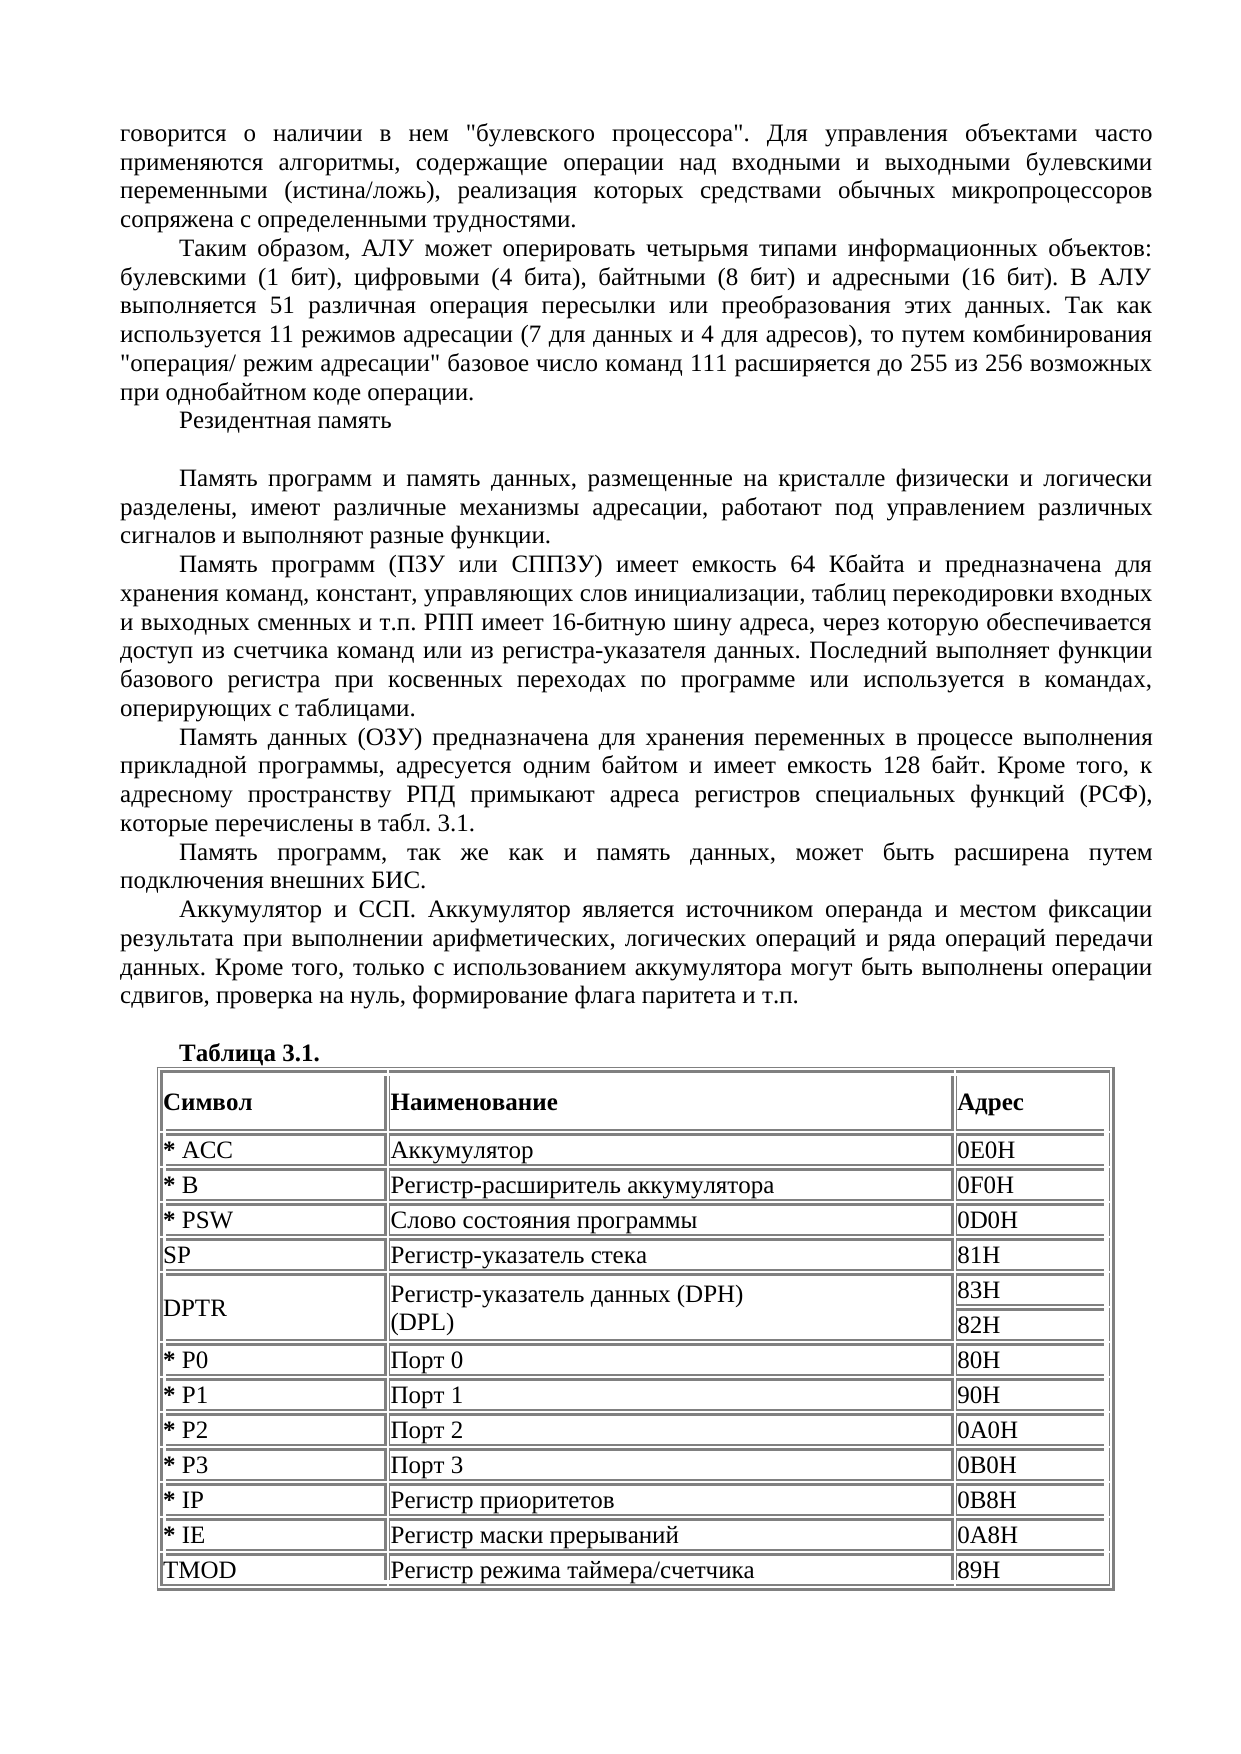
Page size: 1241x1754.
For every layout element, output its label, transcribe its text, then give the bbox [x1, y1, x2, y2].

text Таблица 3.1. [120, 1038, 1153, 1067]
text Аккумулятор и ССП. Аккумулятор является источником операнда и местом фиксации результата при выполнении арифметических, логических операций и ряда операций передачи данных. Кроме того, только с использованием аккумулятора могут быть выполнены операции сдвигов, проверка на нуль, формирование флага паритета и т.п. [120, 894, 1153, 1009]
table_cell 82H [954, 1304, 1112, 1339]
table_cell Порт 2 [390, 1416, 951, 1444]
table_cell * P0 [160, 1339, 387, 1374]
table_cell * PSW [160, 1199, 387, 1234]
table_cell Аккумулятор [390, 1136, 951, 1164]
table_cell * B [160, 1164, 387, 1199]
text Резидентная память [120, 406, 1153, 434]
table_cell * P1 [160, 1374, 387, 1409]
table_cell Порт 3 [390, 1451, 951, 1479]
table_cell 89H [954, 1549, 1112, 1584]
table_cell DPTR [160, 1269, 387, 1339]
table_cell 81H [954, 1234, 1112, 1269]
table_cell * IE [160, 1514, 387, 1549]
table_cell Регистр-расширитель аккумулятора [390, 1171, 951, 1199]
text Память программ и память данных, размещенные на кристалле физически и логически разделены, имеют различные механизмы адресации, работают под управлением различных сигналов и выполняют разные функции. [120, 463, 1153, 549]
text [120, 118, 1153, 233]
table_cell Регистр-указатель стека [390, 1241, 951, 1269]
table_cell Порт 1 [390, 1381, 951, 1409]
table_cell TMOD [160, 1549, 387, 1584]
table_cell * P2 [160, 1409, 387, 1444]
table_cell Регистр-указатель данных (DPH) (DPL) [390, 1276, 951, 1339]
table_cell 0A0H [954, 1409, 1112, 1444]
table_cell 90H [954, 1374, 1112, 1409]
table_header Наименование [387, 1068, 954, 1129]
table_cell 80H [954, 1339, 1112, 1374]
table_header Символ [163, 1073, 387, 1129]
table_header Адрес [954, 1068, 1112, 1129]
table_cell Слово состояния программы [390, 1206, 951, 1234]
table_cell Порт 0 [390, 1346, 951, 1374]
table_cell Регистр маски прерываний [390, 1521, 951, 1549]
table_cell 0B8H [954, 1479, 1112, 1514]
table_cell 0F0H [954, 1164, 1112, 1199]
table_cell * IP [160, 1479, 387, 1514]
table_cell 0A8H [954, 1514, 1112, 1549]
table_cell 0E0H [954, 1129, 1112, 1164]
table_cell 0D0H [954, 1199, 1112, 1234]
table_cell * P3 [160, 1444, 387, 1479]
table_cell Регистр режима таймера/счетчика [387, 1549, 954, 1584]
text Память данных (ОЗУ) предназначена для хранения переменных в процессе выполнения прикладной программы, адресуется одним байтом и имеет емкость 128 байт. Кроме того, к адресному пространству РПД примыкают адреса регистров специальных функций (РСФ), которые перечислены в табл. 3.1. [120, 722, 1153, 837]
table_cell 0B0H [954, 1444, 1112, 1479]
table_cell 83H [954, 1269, 1112, 1304]
text Таким образом, АЛУ может оперировать четырьмя типами информационных объектов: булевскими (1 бит), цифровыми (4 бита), байтными (8 бит) и адресными (16 бит). В АЛУ выполняется 51 различная операция пересылки или преобразования этих данных. Так как используется 11 режимов адресации (7 для данных и 4 для адресов), то путем комбинирования "операция/ режим адресации" базовое число команд 111 расширяется до 255 из 256 возможных при однобайтном коде операции. [120, 233, 1153, 406]
text Память программ, так же как и память данных, может быть расширена путем подключения внешних БИС. [120, 837, 1153, 894]
table_cell Регистр приоритетов [390, 1486, 951, 1514]
text Память программ (ПЗУ или СППЗУ) имеет емкость 64 Кбайта и предназначена для хранения команд, констант, управляющих слов инициализации, таблиц перекодировки входных и выходных сменных и т.п. РПП имеет 16-битную шину адреса, через которую обеспечивается доступ из счетчика команд или из регистра-указателя данных. Последний выполняет функции базового регистра при косвенных переходах по программе или используется в командах, оперирующих с таблицами. [120, 549, 1153, 722]
table_cell * ACC [160, 1129, 387, 1164]
table_cell SP [160, 1234, 387, 1269]
